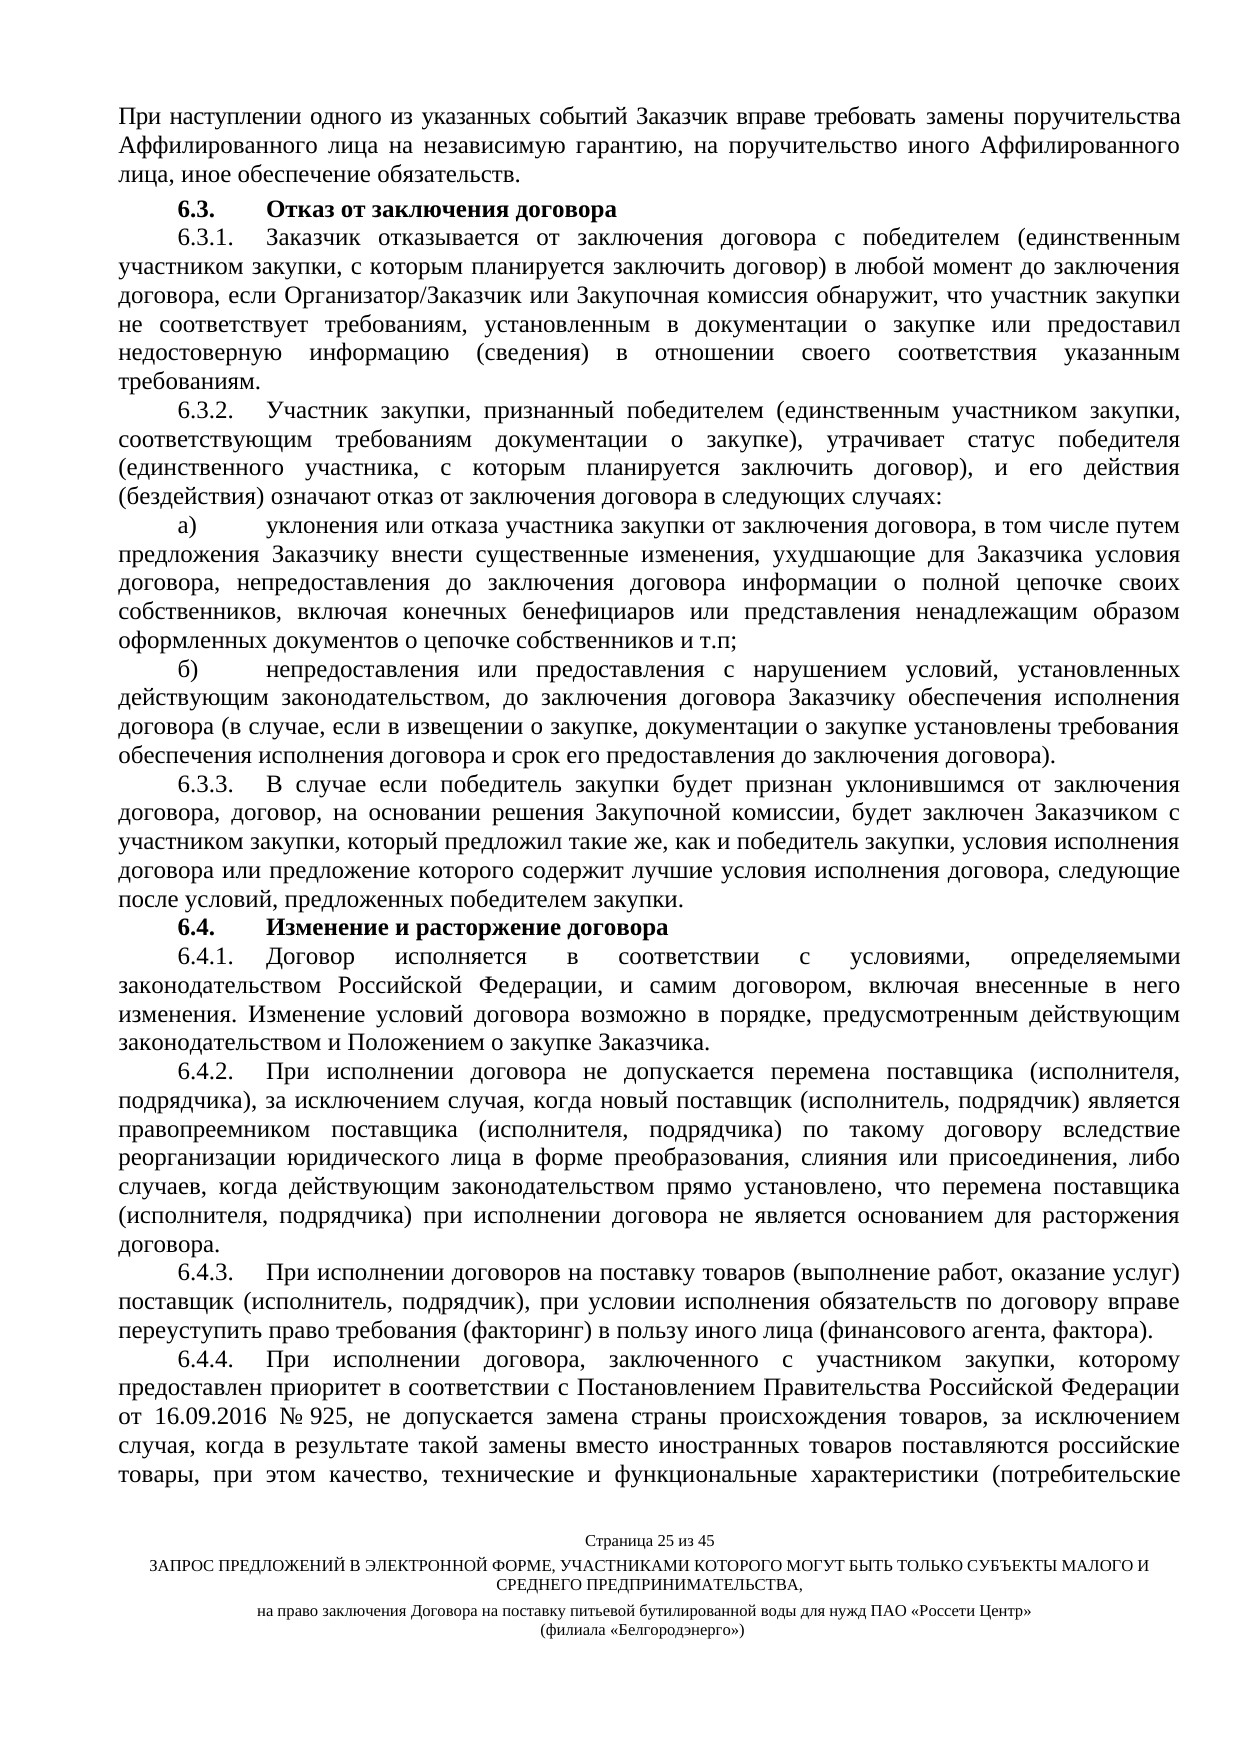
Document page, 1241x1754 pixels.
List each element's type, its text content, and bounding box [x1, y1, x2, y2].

list уклонения или отказа участника закупки от заключения договора, в том числе путем предложения Заказчику внести существенные изменения, ухудшающие для Заказчика условия договора, непредоставления до заключения договора информации о полной цепочке своих собственников, включая конечных бенефициаров или представления ненадлежащим образом оформленных документов о цепочке собственников и т.п; [118, 510, 1181, 654]
subtitle При исполнении договоров на поставку товаров (выполнение работ, оказание услуг) поставщик (исполнитель, подрядчик), при условии исполнения обязательств по договору вправе переуступить право требования (факторинг) в пользу иного лица (финансового агента, фактора). [118, 1257, 1181, 1344]
subtitle Заказчик отказывается от заключения договора с победителем (единственным участником закупки, с которым планируется заключить договор) в любой момент до заключения договора, если Организатор/Заказчик или Закупочная комиссия обнаружит, что участник закупки не соответствует требованиям, установленным в документации о закупке или предоставил недостоверную информацию (сведения) в отношении своего соответствия указанным требованиям. [118, 222, 1181, 395]
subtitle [118, 1344, 1181, 1487]
text При наступлении одного из указанных событий Заказчик вправе требовать замены поручительства Аффилированного лица на независимую гарантию, на поручительство иного Аффилированного лица, иное обеспечение обязательств. [118, 101, 1181, 187]
subtitle Участник закупки, признанный победителем (единственным участником закупки, соответствующим требованиям документации о закупке), утрачивает статус победителя (единственного участника, с которым планируется заключить договор), и его действия (бездействия) означают отказ от заключения договора в следующих случаях: [118, 395, 1181, 510]
subtitle Изменение и расторжение договора [118, 912, 1181, 941]
subtitle При исполнении договора не допускается перемена поставщика (исполнителя, подрядчика), за исключением случая, когда новый поставщик (исполнитель, подрядчик) является правопреемником поставщика (исполнителя, подрядчика) по такому договору вследствие реорганизации юридического лица в форме преобразования, слияния или присоединения, либо случаев, когда действующим законодательством прямо установлено, что перемена поставщика (исполнителя, подрядчика) при исполнении договора не является основанием для расторжения договора. [118, 1056, 1181, 1257]
subtitle В случае если победитель закупки будет признан уклонившимся от заключения договора, договор, на основании решения Закупочной комиссии, будет заключен Заказчиком с участником закупки, который предложил такие же, как и победитель закупки, условия исполнения договора или предложение которого содержит лучшие условия исполнения договора, следующие после условий, предложенных победителем закупки. [118, 769, 1181, 912]
subtitle Договор исполняется в соответствии с условиями, определяемыми законодательством Российской Федерации, и самим договором, включая внесенные в него изменения. Изменение условий договора возможно в порядке, предусмотренным действующим законодательством и Положением о закупке Заказчика. [118, 941, 1181, 1056]
subtitle Отказ от заключения договора [118, 194, 1181, 222]
list непредоставления или предоставления с нарушением условий, установленных действующим законодательством, до заключения договора Заказчику обеспечения исполнения договора (в случае, если в извещении о закупке, документации о закупке установлены требования обеспечения исполнения договора и срок его предоставления до заключения договора). [118, 654, 1181, 769]
